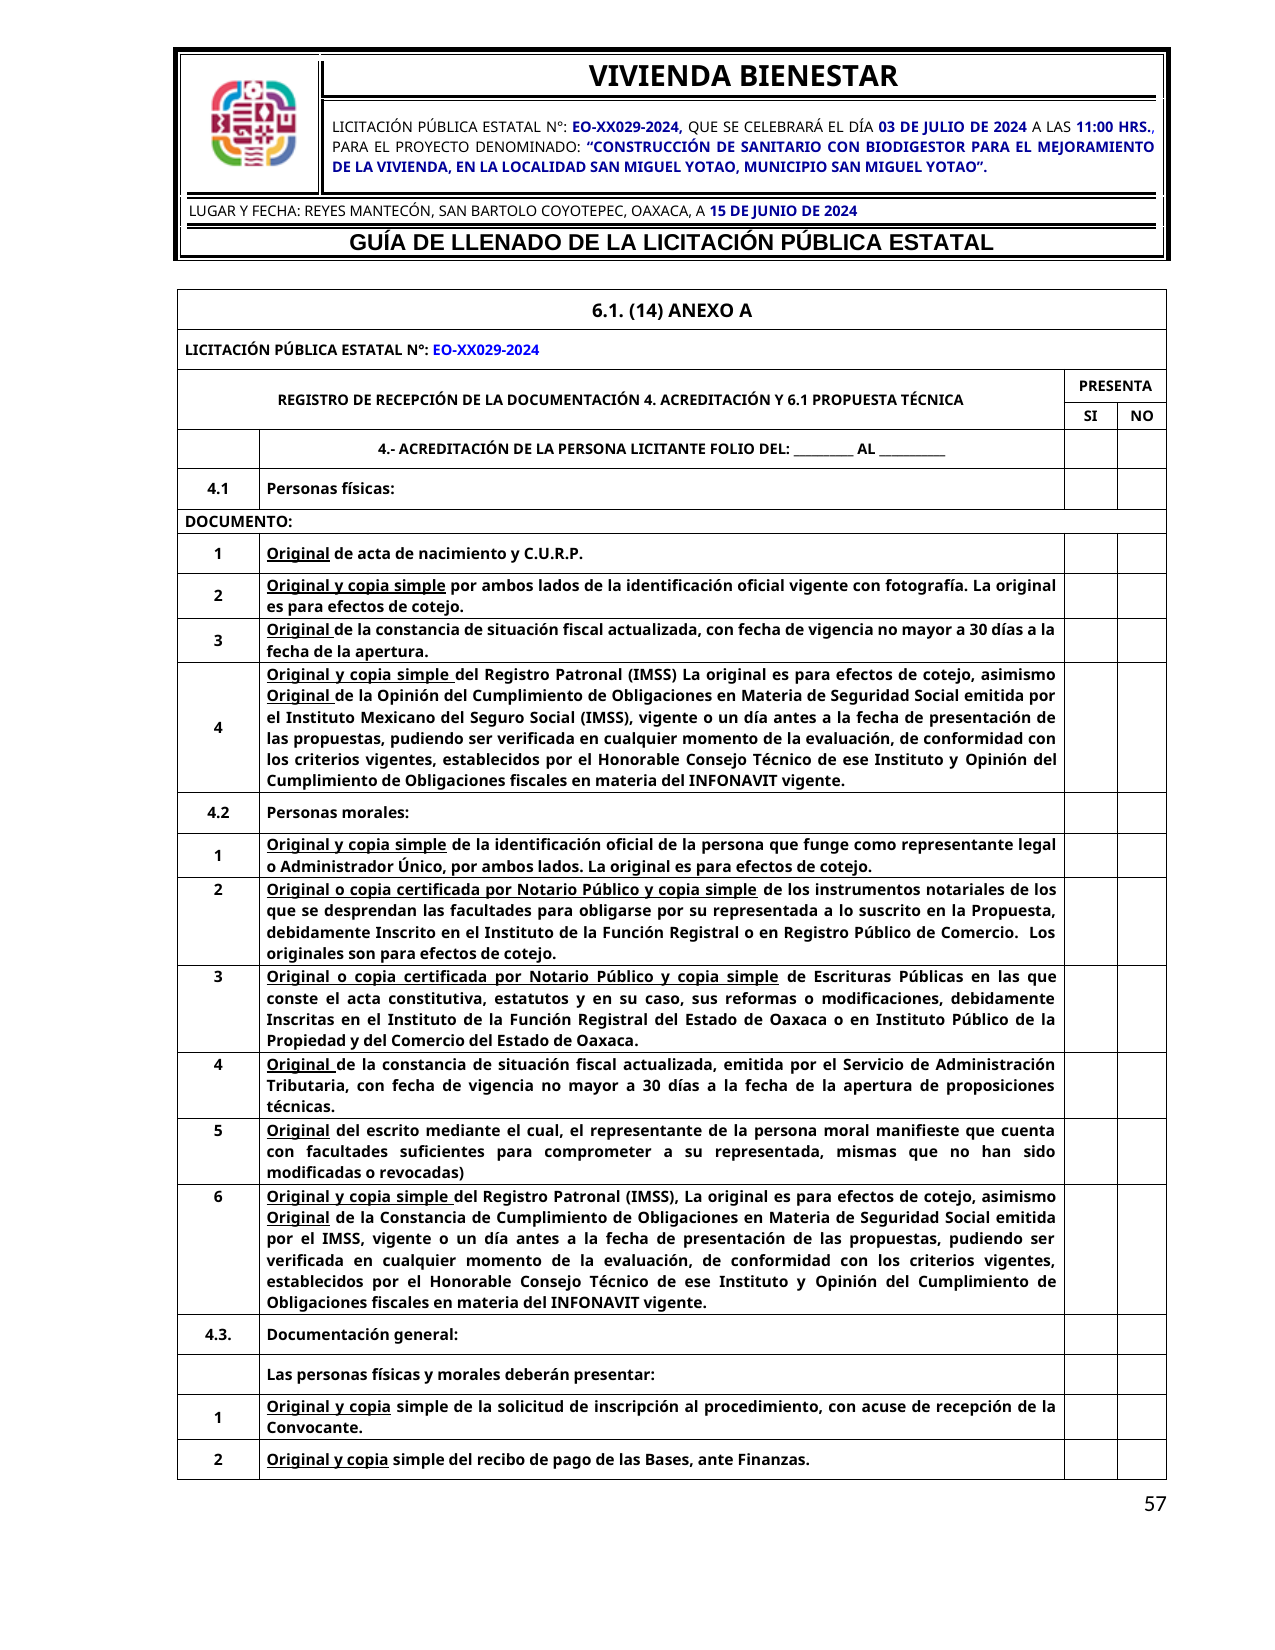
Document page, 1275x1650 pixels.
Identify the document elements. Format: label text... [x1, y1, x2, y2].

table_cell 6 [178, 1185, 259, 1314]
table_cell [1065, 430, 1117, 468]
table_cell [1118, 1315, 1166, 1354]
table_cell 4 [178, 1053, 259, 1118]
table_cell NO [1118, 403, 1166, 429]
table_cell 2 [178, 878, 259, 964]
table_cell [1065, 619, 1117, 662]
table_cell Original y copia simple del recibo de pago de las Bases, ante Finanzas. [260, 1440, 1064, 1479]
table_cell [1118, 878, 1166, 964]
table_cell [1065, 1185, 1117, 1314]
table_cell Original de la constancia de situación fiscal actualizada, emitida por el Servicio de Administración Tributaria, con fecha de vigencia no mayor a 30 días a la fecha de la apertura de proposiciones técnicas. [260, 1053, 1064, 1118]
table_cell [178, 1355, 259, 1394]
table_cell [1118, 1053, 1166, 1118]
table_cell Las personas físicas y morales deberán presentar: [260, 1355, 1064, 1394]
table_cell [1065, 1119, 1117, 1184]
table_cell [1065, 663, 1117, 792]
table_cell 4.2 [178, 793, 259, 832]
table_cell [1118, 430, 1166, 468]
table_cell Documentación general: [260, 1315, 1064, 1354]
table_cell 1 [178, 534, 259, 573]
table_cell 2 [178, 1440, 259, 1479]
table_cell Original o copia certificada por Notario Público y copia simple de los instrumentos notariales de los que se desprendan las facultades para obligarse por su representada a lo suscrito en la Propuesta, debidamente Inscrito en el Instituto de la Función Registral o en Registro Público de Comercio. Los originales son para efectos de cotejo. [260, 878, 1064, 964]
table_cell [1118, 1185, 1166, 1314]
table_cell 4.- ACREDITACIÓN DE LA PERSONA LICITANTE FOLIO DEL: __________ AL ___________ [260, 430, 1064, 468]
table_cell [1065, 574, 1117, 617]
table_cell [1118, 966, 1166, 1052]
table_cell Original y copia simple de la identificación oficial de la persona que funge como representante legal o Administrador Único, por ambos lados. La original es para efectos de cotejo. [260, 834, 1064, 877]
table_cell [1065, 1053, 1117, 1118]
table_cell [1118, 663, 1166, 792]
table_cell [1118, 1440, 1166, 1479]
table_cell 3 [178, 966, 259, 1052]
table_cell SI [1065, 403, 1117, 429]
table_cell [1065, 469, 1117, 509]
table_cell Original y copia simple del Registro Patronal (IMSS) La original es para efectos de cotejo, asimismo Original de la Opinión del Cumplimiento de Obligaciones en Materia de Seguridad Social emitida por el Instituto Mexicano del Seguro Social (IMSS), vigente o un día antes a la fecha de presentación de las propuestas, pudiendo ser verificada en cualquier momento de la evaluación, de conformidad con los criterios vigentes, establecidos por el Honorable Consejo Técnico de ese Instituto y Opinión del Cumplimiento de Obligaciones fiscales en materia del INFONAVIT vigente. [260, 663, 1064, 792]
table_cell [1065, 1440, 1117, 1479]
table_cell 4.3. [178, 1315, 259, 1354]
table_cell DOCUMENTO: [178, 510, 1166, 532]
picture [200, 73, 307, 172]
table_cell Original y copia simple por ambos lados de la identificación oficial vigente con fotografía. La original es para efectos de cotejo. [260, 574, 1064, 617]
table_cell [1118, 619, 1166, 662]
table_cell Original o copia certificada por Notario Público y copia simple de Escrituras Públicas en las que conste el acta constitutiva, estatutos y en su caso, sus reformas o modificaciones, debidamente Inscritas en el Instituto de la Función Registral del Estado de Oaxaca o en Instituto Público de la Propiedad y del Comercio del Estado de Oaxaca. [260, 966, 1064, 1052]
table_cell [1118, 574, 1166, 617]
table_cell [1065, 1355, 1117, 1394]
table_cell 4.1 [178, 469, 259, 509]
table_cell 1 [178, 1395, 259, 1439]
table_cell [1065, 1395, 1117, 1439]
table_cell [1065, 1315, 1117, 1354]
table_cell [1118, 534, 1166, 573]
table_cell Original de la constancia de situación fiscal actualizada, con fecha de vigencia no mayor a 30 días a la fecha de la apertura. [260, 619, 1064, 662]
table_cell [1065, 878, 1117, 964]
table_cell [1118, 1355, 1166, 1394]
table_cell 2 [178, 574, 259, 617]
table_cell Personas físicas: [260, 469, 1064, 509]
table_cell [1118, 1119, 1166, 1184]
table_cell Original del escrito mediante el cual, el representante de la persona moral manifieste que cuenta con facultades suficientes para comprometer a su representada, mismas que no han sido modificadas o revocadas) [260, 1119, 1064, 1184]
table_cell REGISTRO DE RECEPCIÓN DE LA DOCUMENTACIÓN 4. ACREDITACIÓN Y 6.1 PROPUESTA TÉCNICA [178, 370, 1064, 429]
table_cell LICITACIÓN PÚBLICA ESTATAL N°: EO-XX029-2024 [178, 330, 1166, 369]
table_cell 3 [178, 619, 259, 662]
table_cell [1065, 534, 1117, 573]
table_cell [1118, 469, 1166, 509]
table_cell [178, 430, 259, 468]
table_cell 4 [178, 663, 259, 792]
table_cell Personas morales: [260, 793, 1064, 832]
table_cell [1065, 966, 1117, 1052]
table_cell [1118, 793, 1166, 832]
table_cell Original de acta de nacimiento y C.U.R.P. [260, 534, 1064, 573]
table_header 6.1. (14) ANEXO A [178, 290, 1166, 329]
table_cell [1065, 834, 1117, 877]
table_cell Original y copia simple de la solicitud de inscripción al procedimiento, con acuse de recepción de la Convocante. [260, 1395, 1064, 1439]
table_cell 5 [178, 1119, 259, 1184]
table_cell Original y copia simple del Registro Patronal (IMSS), La original es para efectos de cotejo, asimismo Original de la Constancia de Cumplimiento de Obligaciones en Materia de Seguridad Social emitida por el IMSS, vigente o un día antes a la fecha de presentación de las propuestas, pudiendo ser verificada en cualquier momento de la evaluación, de conformidad con los criterios vigentes, establecidos por el Honorable Consejo Técnico de ese Instituto y Opinión del Cumplimiento de Obligaciones fiscales en materia del INFONAVIT vigente. [260, 1185, 1064, 1314]
table_cell [1118, 834, 1166, 877]
table_cell PRESENTA [1065, 370, 1166, 402]
table_cell [1065, 793, 1117, 832]
table_cell [1118, 1395, 1166, 1439]
table_cell 1 [178, 834, 259, 877]
